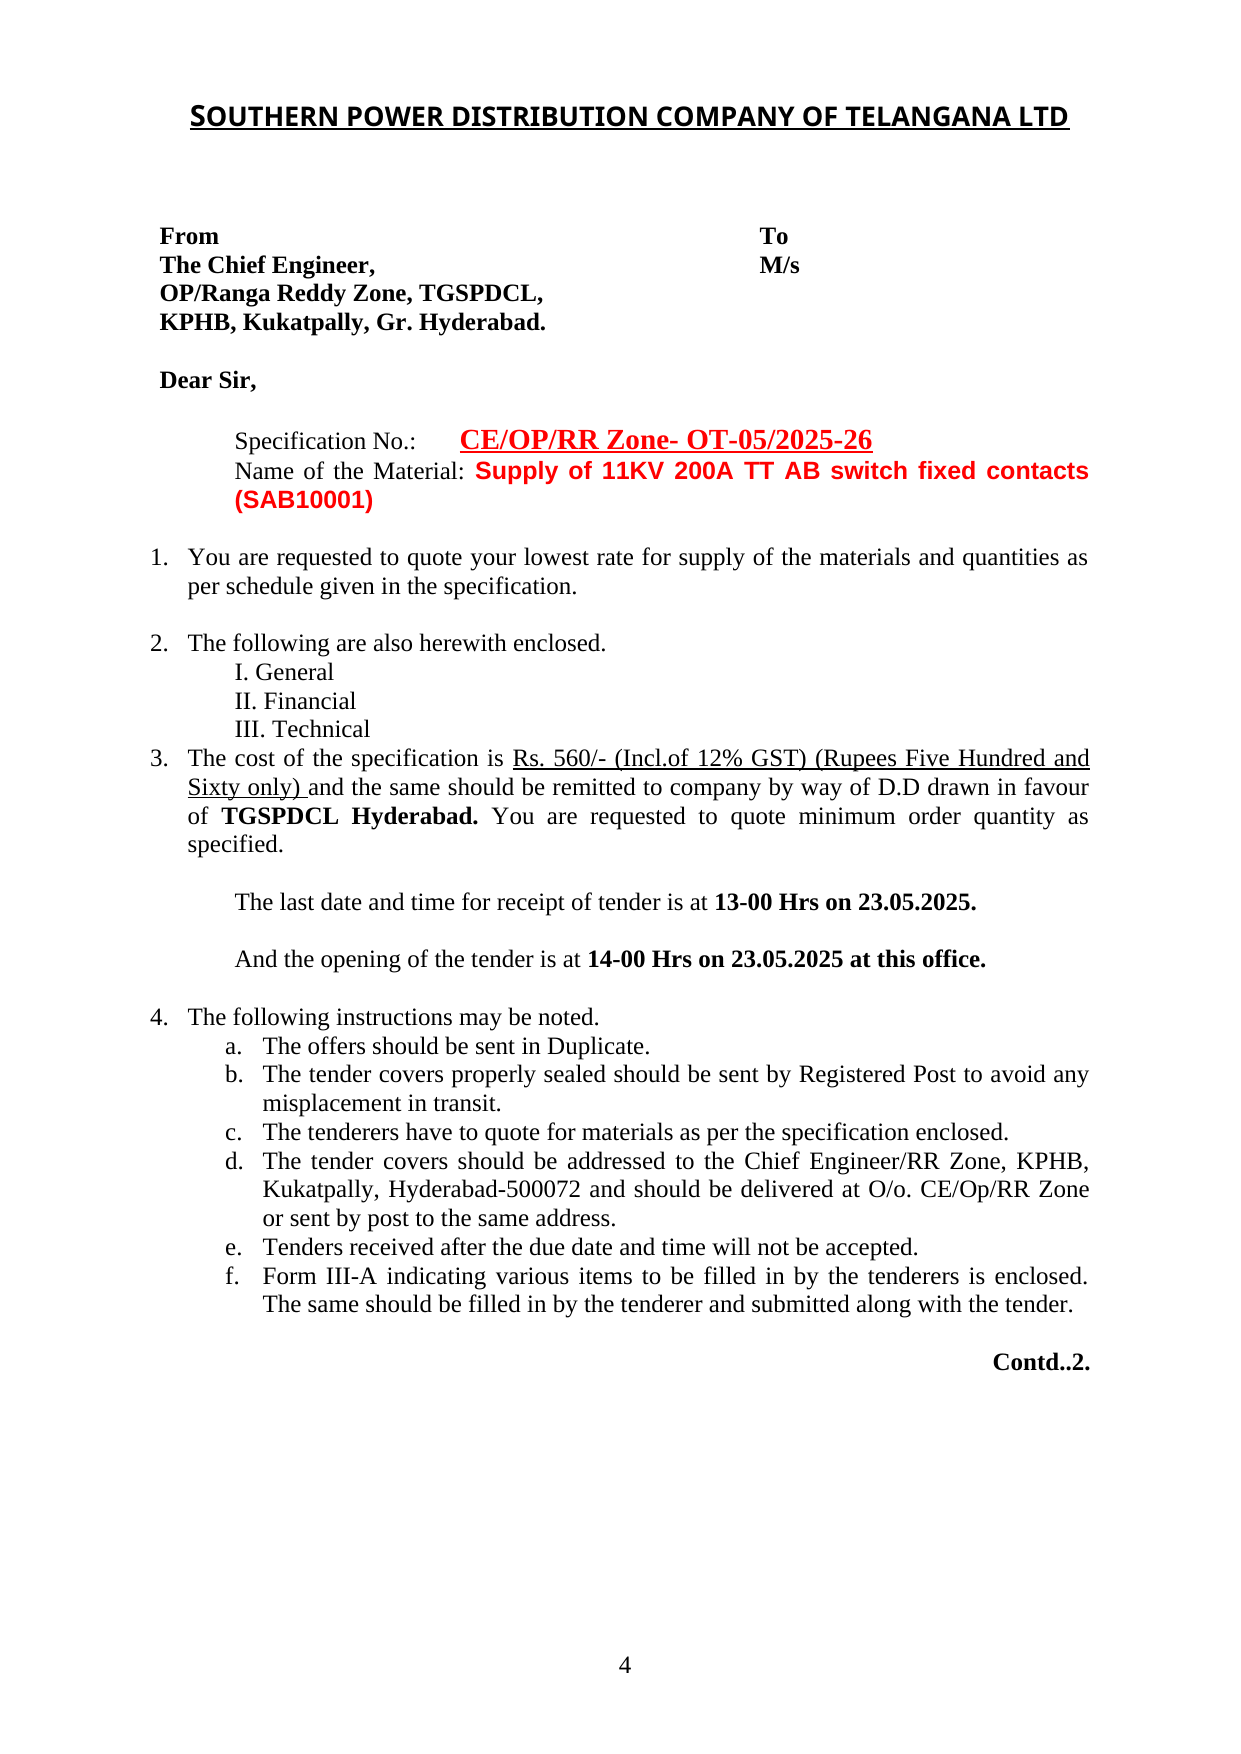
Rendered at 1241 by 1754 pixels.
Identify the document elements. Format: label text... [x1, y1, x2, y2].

text III. Technical [234, 714, 1090, 743]
text SOUTHERN POWER DISTRIBUTION COMPANY OF TELANGANA LTD [169, 95, 1090, 135]
list The tenderers have to quote for materials as per the specification enclosed. [225, 1117, 1090, 1146]
list Form III-A indicating various items to be filled in by the tenderers is enclosed. The same should be filled in by the tenderer and submitted along with the tender. [225, 1261, 1090, 1318]
list The offers should be sent in Duplicate. [225, 1031, 1090, 1059]
text Contd..2. [534, 1347, 1090, 1376]
text The last date and time for receipt of tender is at 13-00 Hrs on 23.05.2025. [234, 887, 1090, 916]
text And the opening of the tender is at 14-00 Hrs on 23.05.2025 at this office. [234, 944, 1090, 973]
text I. General [234, 657, 1090, 686]
subtitle From To [159, 221, 1090, 250]
list You are requested to quote your lowest rate for supply of the materials and quantities as per schedule given in the specification. [150, 542, 1090, 599]
text The Chief Engineer, M/s [159, 250, 1090, 278]
list The cost of the specification is Rs. 560/- (Incl.of 12% GST) (Rupees Five Hundred and Sixty only) and the same should be remitted to company by way of D.D drawn in favour of TGSPDCL Hyderabad. You are requested to quote minimum order quantity as specified. [150, 743, 1090, 858]
text Dear Sir, [159, 365, 1090, 393]
text OP/Ranga Reddy Zone, TGSPDCL, [159, 278, 1090, 307]
text Name of the Material: Supply of 11KV 200A TT AB switch fixed contacts (SAB10001) [234, 456, 1090, 513]
text II. Financial [234, 686, 1090, 714]
list The tender covers properly sealed should be sent by Registered Post to avoid any misplacement in transit. [225, 1059, 1090, 1117]
list The tender covers should be addressed to the Chief Engineer/RR Zone, KPHB, Kukatpally, Hyderabad-500072 and should be delivered at O/o. CE/Op/RR Zone or sent by post to the same address. [225, 1146, 1090, 1232]
list The following are also herewith enclosed. [150, 628, 1090, 657]
list The following instructions may be noted. [150, 1002, 1090, 1031]
list Tenders received after the due date and time will not be accepted. [225, 1232, 1090, 1261]
subtitle Specification No.: CE/OP/RR Zone- OT-05/2025-26 [159, 422, 1090, 456]
text KPHB, Kukatpally, Gr. Hyderabad. [159, 307, 1090, 336]
